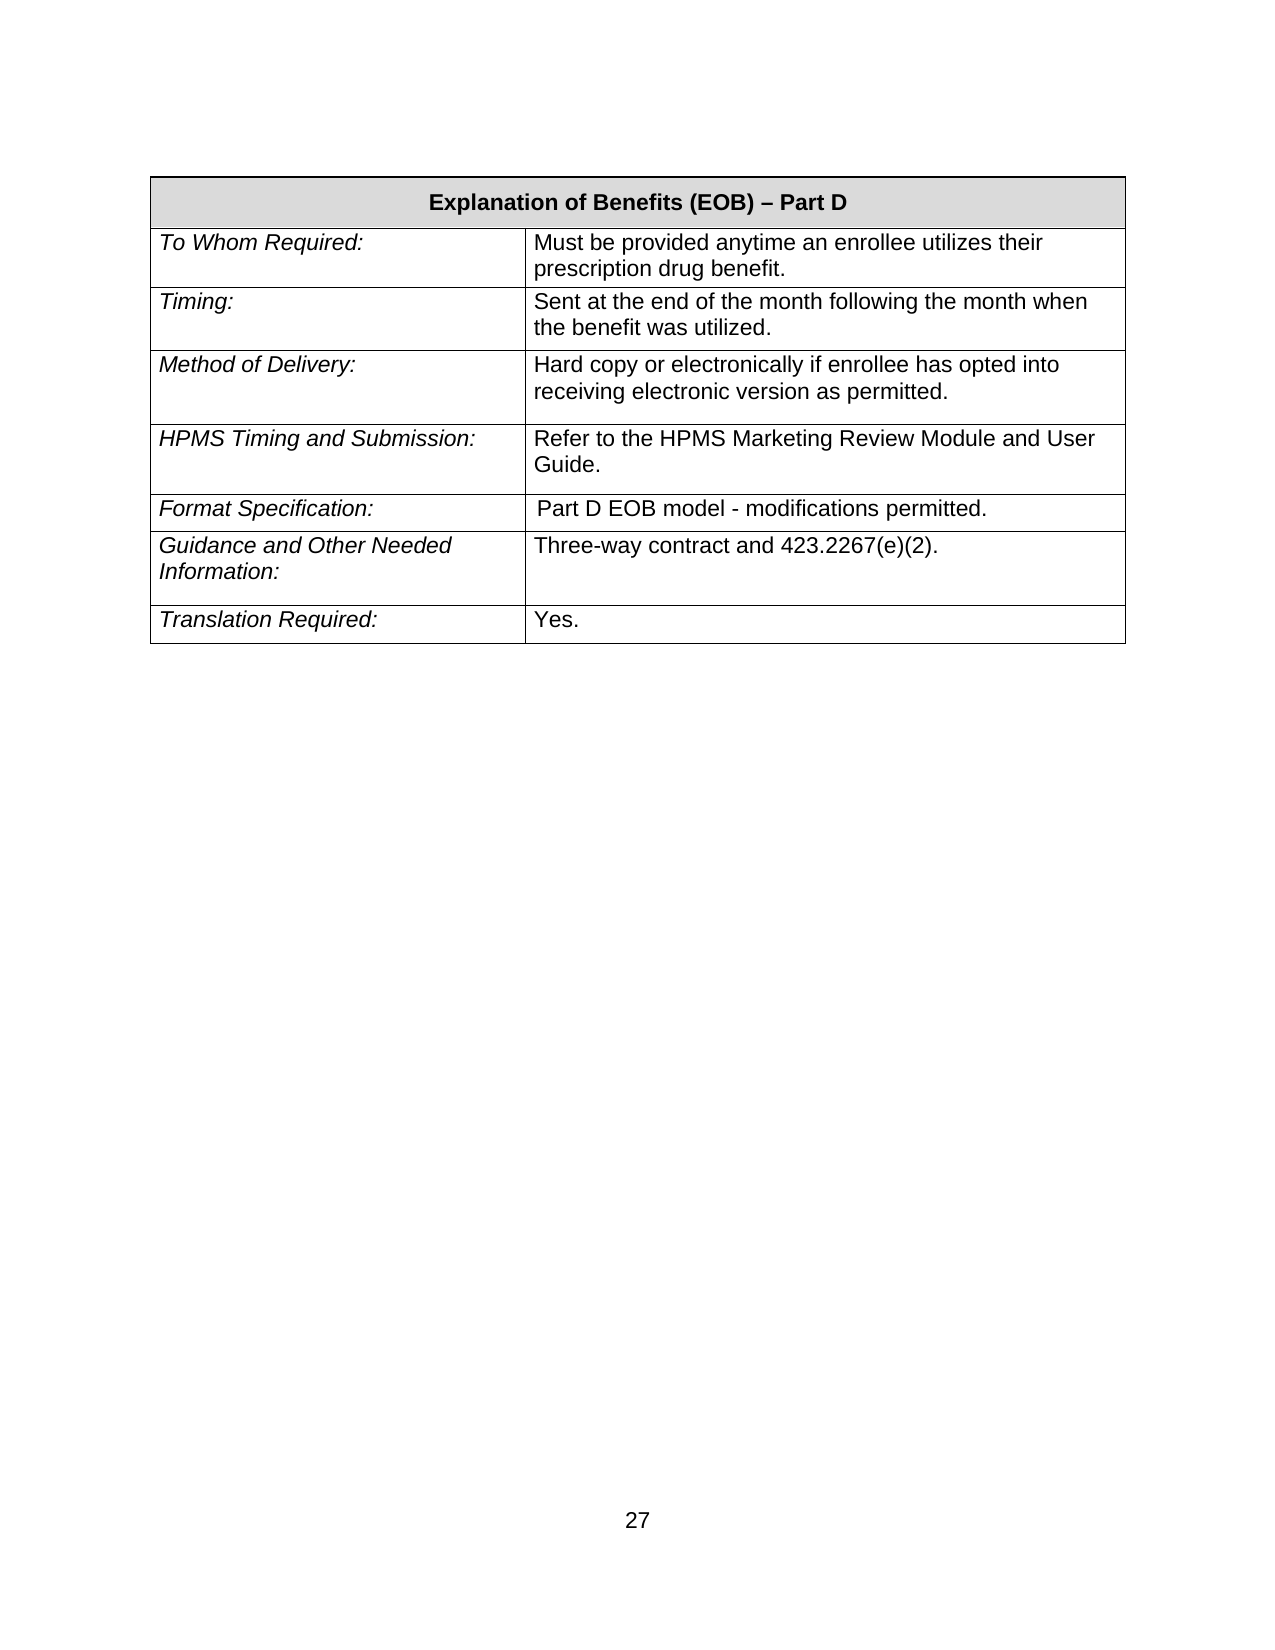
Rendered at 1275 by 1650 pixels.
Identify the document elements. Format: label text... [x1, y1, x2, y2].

table_cell Method of Delivery: [151, 351, 525, 424]
table_cell Format Specification: [151, 495, 525, 531]
table_cell Hard copy or electronically if enrollee has opted into receiving electronic version as permitted. [526, 351, 1125, 424]
table_header Explanation of Benefits (EOB) – Part D [151, 178, 1125, 227]
table_cell Part D EOB model - modifications permitted. [526, 495, 1125, 531]
table_cell Three-way contract and 423.2267(e)(2). [526, 532, 1125, 605]
table_cell To Whom Required: [151, 229, 525, 287]
table_cell Yes. [526, 606, 1125, 642]
table_cell Must be provided anytime an enrollee utilizes their prescription drug benefit. [526, 229, 1125, 287]
table_cell Guidance and Other Needed Information: [151, 532, 525, 605]
table_cell Translation Required: [151, 606, 525, 642]
table_cell Sent at the end of the month following the month when the benefit was utilized. [526, 288, 1125, 350]
table_cell HPMS Timing and Submission: [151, 425, 525, 494]
table_cell Refer to the HPMS Marketing Review Module and User Guide. [526, 425, 1125, 494]
table_cell Timing: [151, 288, 525, 350]
